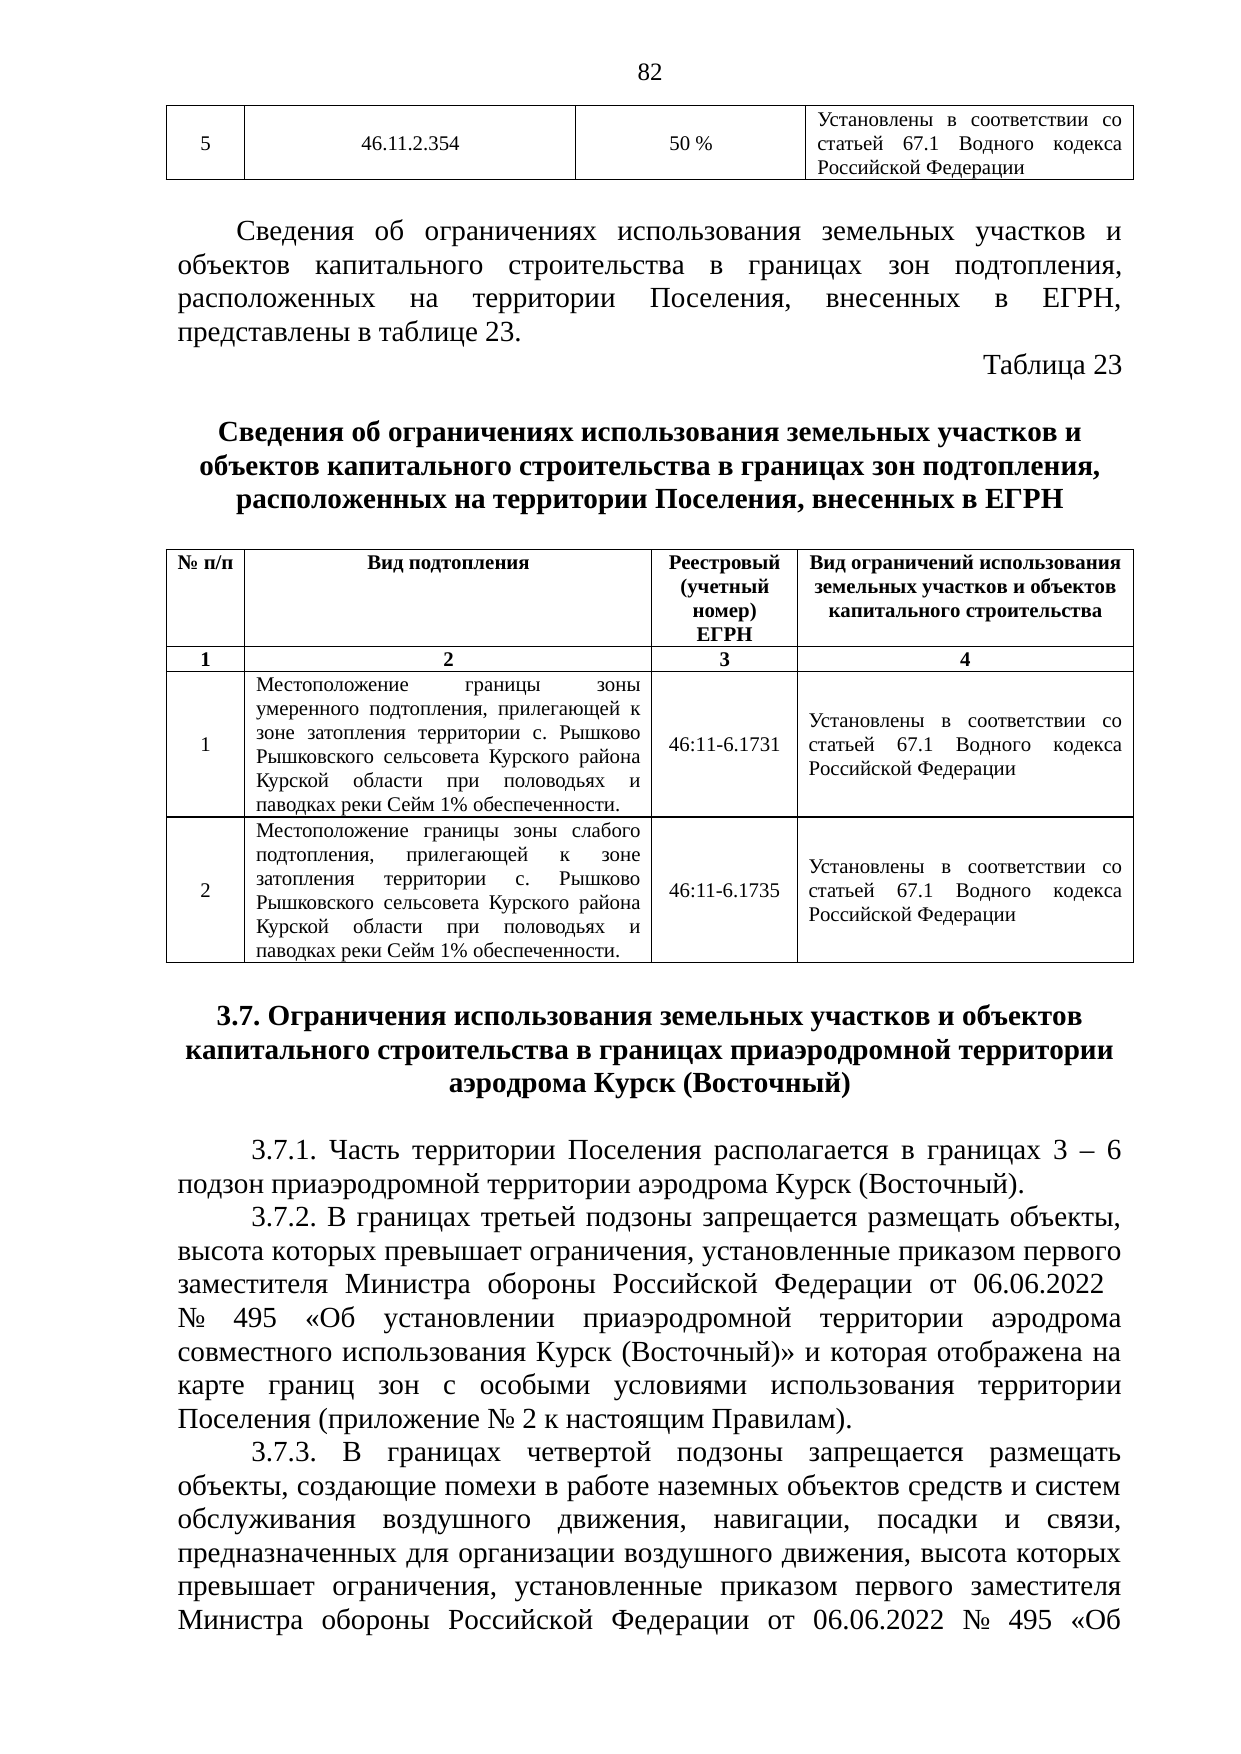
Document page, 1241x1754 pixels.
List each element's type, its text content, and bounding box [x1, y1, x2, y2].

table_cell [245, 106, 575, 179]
text 3.7. Ограничения использования земельных участков и объектов капитального строительства в границах приаэродромной территории аэродрома Курск (Восточный) [177, 998, 1122, 1099]
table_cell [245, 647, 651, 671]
text Таблица 23 [177, 347, 1122, 381]
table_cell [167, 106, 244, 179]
text 3.7.1. Часть территории Поселения располагается в границах 3 – 6 подзон приаэродромной территории аэродрома Курск (Восточный). [177, 1132, 1122, 1199]
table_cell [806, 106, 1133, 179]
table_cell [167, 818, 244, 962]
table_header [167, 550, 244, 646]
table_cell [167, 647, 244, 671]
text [177, 1434, 1122, 1636]
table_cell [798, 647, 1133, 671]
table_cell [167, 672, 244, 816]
text 3.7.2. В границах третьей подзоны запрещается размещать объекты, высота которых превышает ограничения, установленные приказом первого заместителя Министра обороны Российской Федерации от 06.06.2022 № 495 «Об установлении приаэродромной территории аэродрома совместного использования Курск (Восточный)» и которая отображена на карте границ зон с особыми условиями использования территории Поселения (приложение № 2 к настоящим Правилам). [177, 1199, 1122, 1434]
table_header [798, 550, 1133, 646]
text Сведения об ограничениях использования земельных участков и объектов капитального строительства в границах зон подтопления, расположенных на территории Поселения, внесенных в ЕГРН [177, 414, 1122, 515]
text Сведения об ограничениях использования земельных участков и объектов капитального строительства в границах зон подтопления, расположенных на территории Поселения, внесенных в ЕГРН, представлены в таблице 23. [177, 213, 1122, 347]
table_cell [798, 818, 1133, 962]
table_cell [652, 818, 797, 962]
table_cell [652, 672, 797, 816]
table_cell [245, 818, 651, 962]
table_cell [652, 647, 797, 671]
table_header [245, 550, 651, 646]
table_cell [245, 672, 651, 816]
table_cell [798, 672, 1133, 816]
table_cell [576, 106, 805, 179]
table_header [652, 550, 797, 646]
